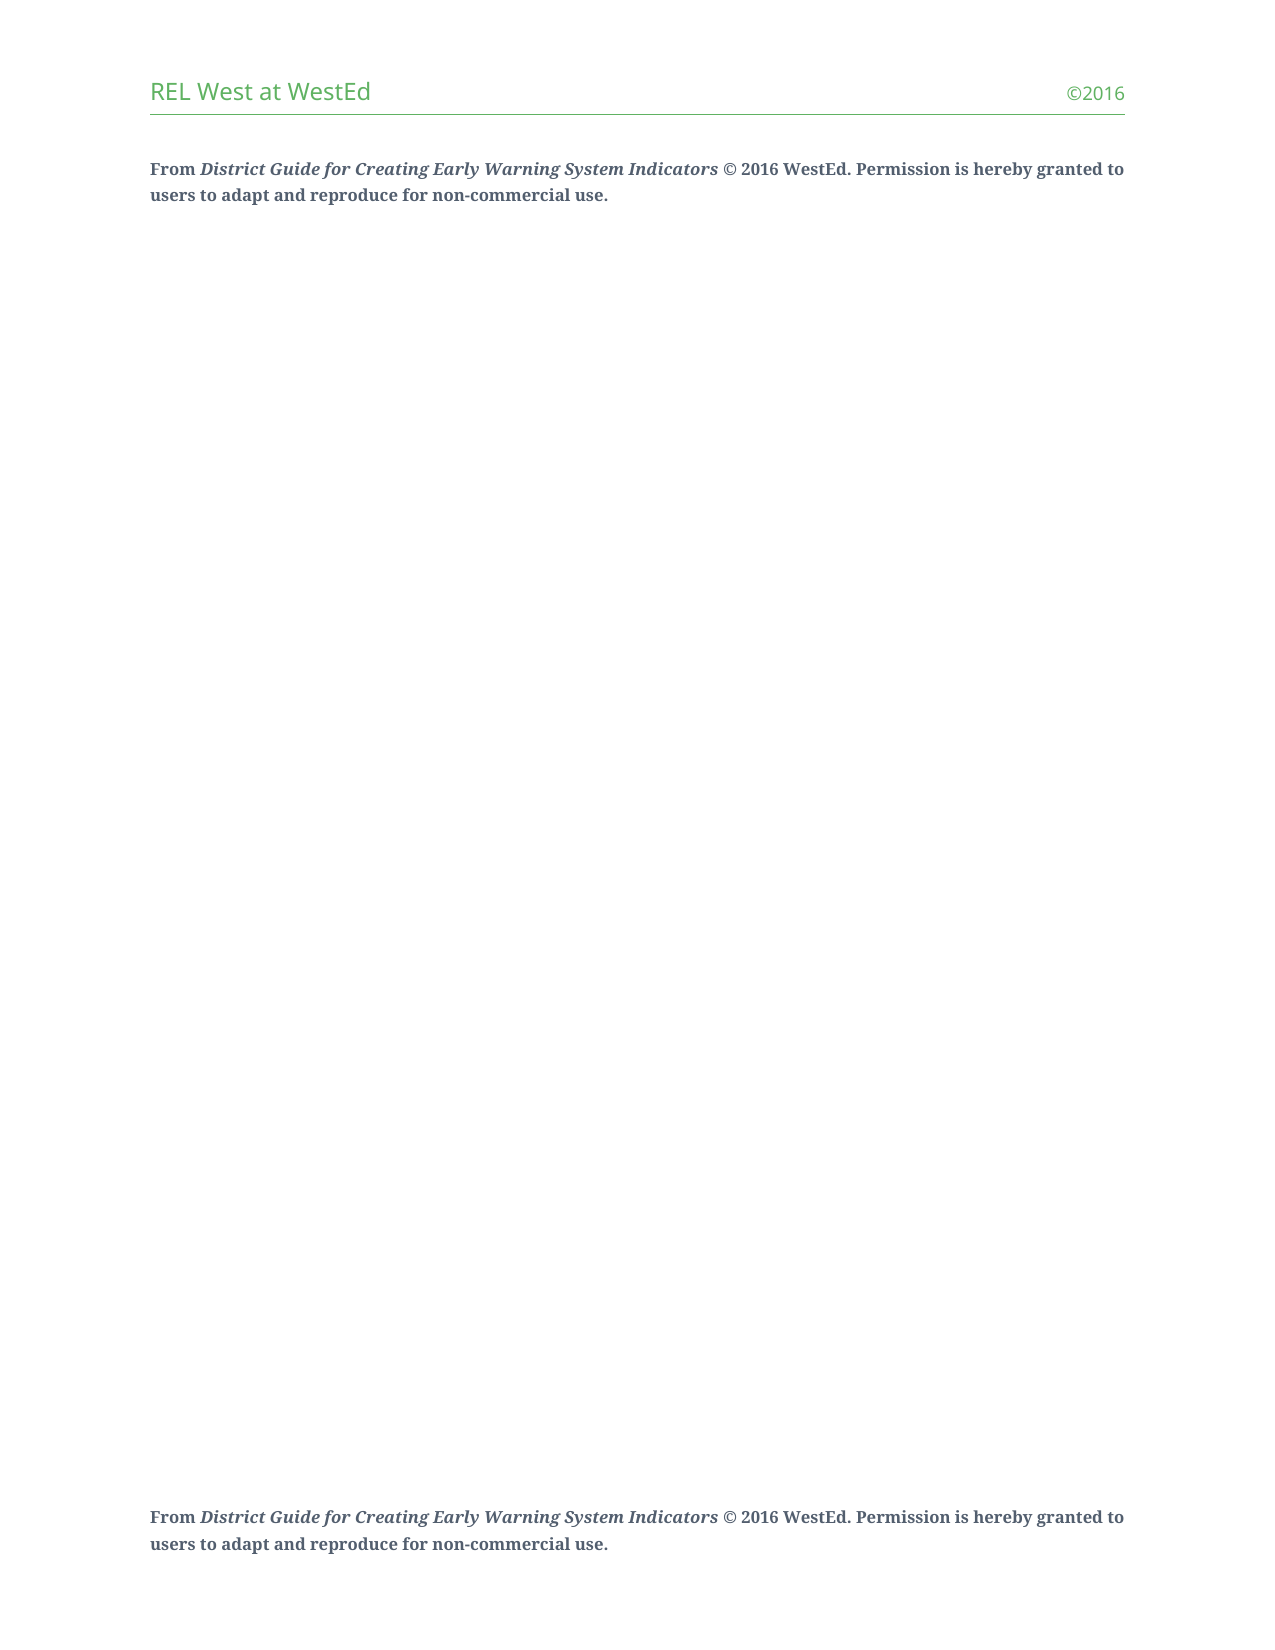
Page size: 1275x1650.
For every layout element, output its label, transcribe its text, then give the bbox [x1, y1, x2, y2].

text From District Guide for Creating Early Warning System Indicators © 2016 WestEd. Permission is hereby granted to users to adapt and reproduce for non-commercial use. [150, 157, 1125, 206]
